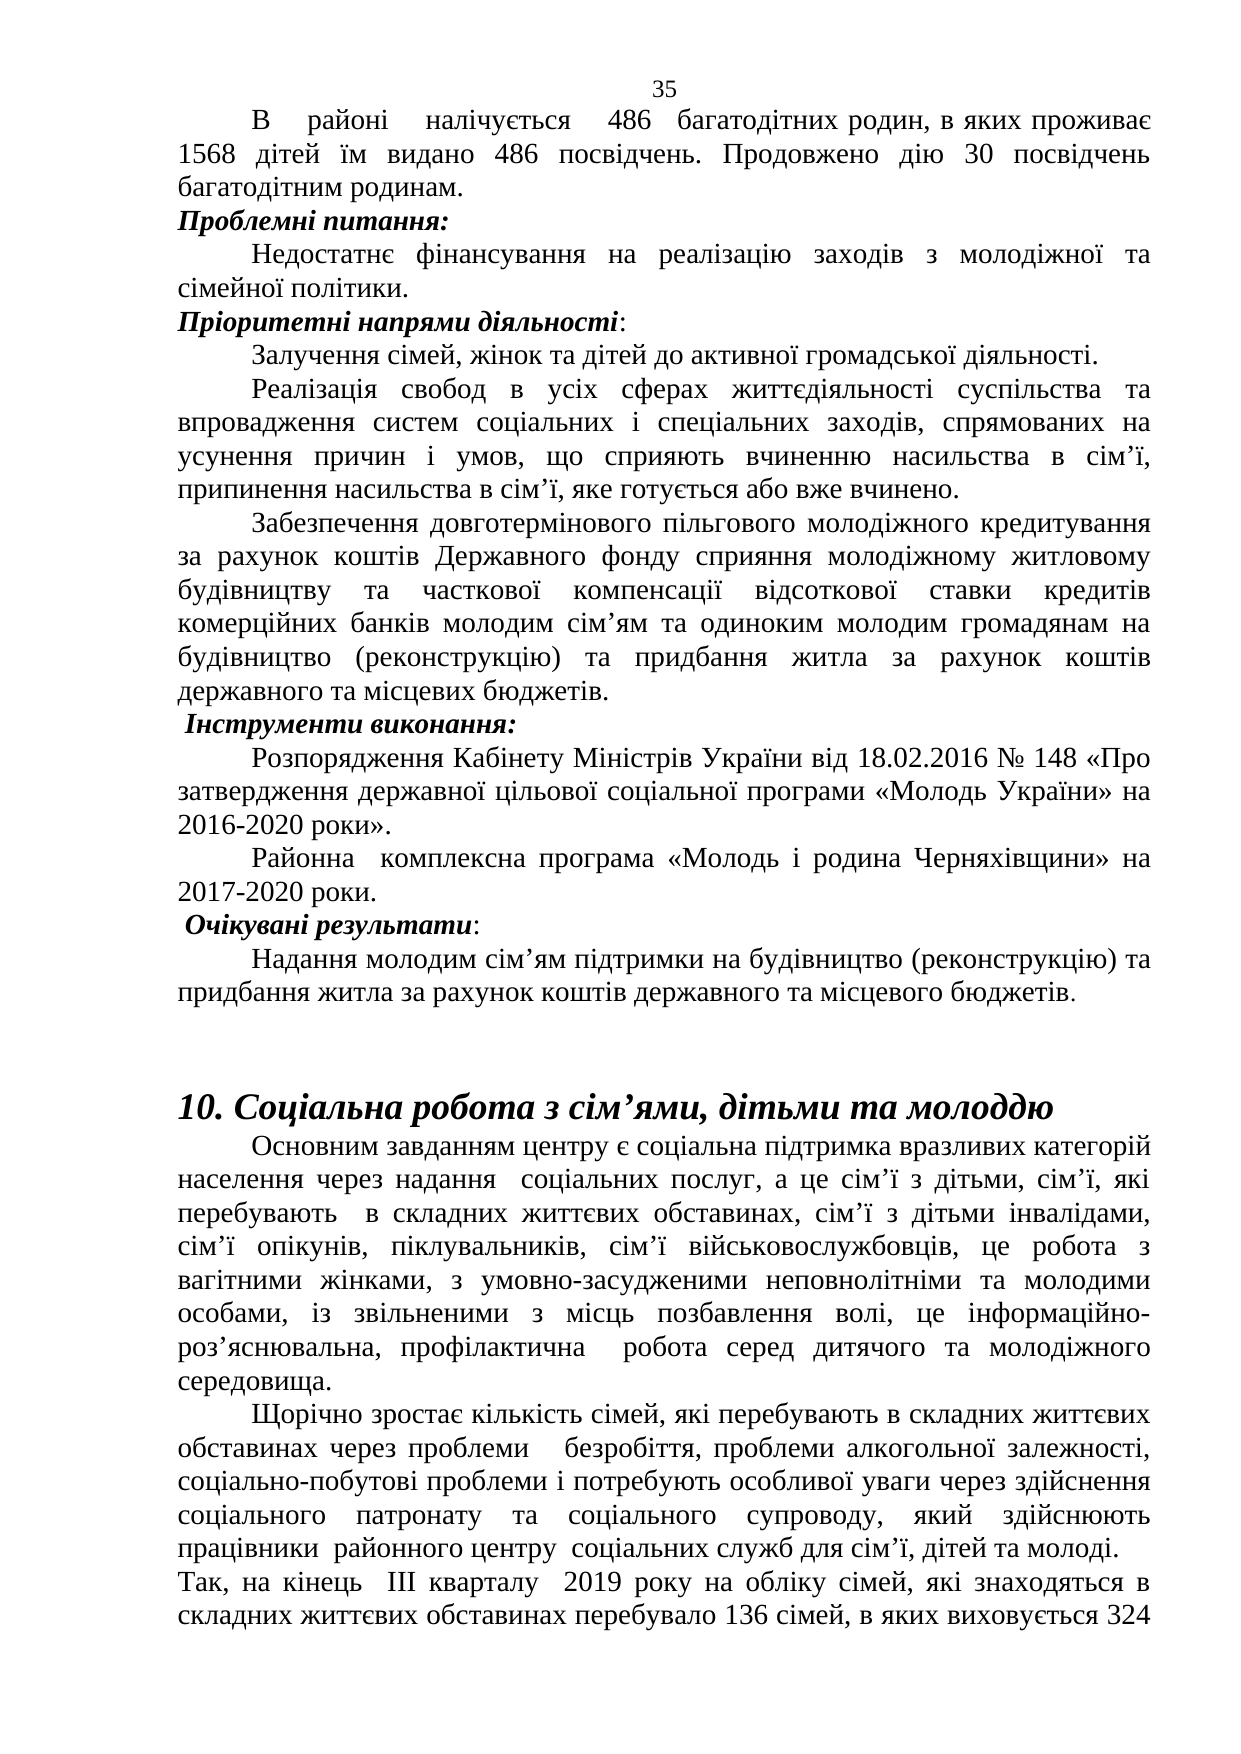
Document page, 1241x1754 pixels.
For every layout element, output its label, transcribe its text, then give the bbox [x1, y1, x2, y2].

text Районна комплексна програма «Молодь і родина Черняхівщини» на 2017-2020 роки. [177, 840, 1152, 907]
text 10. Соціальна робота з сім’ями, дітьми та молоддю [177, 1085, 1152, 1128]
text Розпорядження Кабінету Міністрів України від 18.02.2016 № 148 «Про затвердження державної цільової соціальної програми «Молодь України» на 2016-2020 роки». [177, 740, 1152, 840]
text В районі налічується 486 багатодітних родин, в яких проживає 1568 дітей їм видано 486 посвідчень. Продовжено дію 30 посвідчень багатодітним родинам. [177, 102, 1152, 203]
text Проблемні питання: [177, 203, 1152, 237]
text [177, 1564, 1152, 1631]
text Недостатнє фінансування на реалізацію заходів з молодіжної та сімейної політики. [177, 237, 1152, 304]
text Щорічно зростає кількість сімей, які перебувають в складних життєвих обставинах через проблеми безробіття, проблеми алкогольної залежності, соціально-побутові проблеми і потребують особливої уваги через здійснення соціального патронату та соціального супроводу, який здійснюють працівники районного центру соціальних служб для сім’ї, дітей та молоді. [177, 1396, 1152, 1564]
text Очікувані результати: [177, 907, 1152, 941]
text Пріоритетні напрями діяльності: [177, 304, 1152, 337]
text Інструменти виконання: [177, 706, 1152, 740]
text Основним завданням центру є соціальна підтримка вразливих категорій населення через надання соціальних послуг, а це сім’ї з дітьми, сім’ї, які перебувають в складних життєвих обставинах, сім’ї з дітьми інвалідами, сім’ї опікунів, піклувальників, сім’ї військовослужбовців, це робота з вагітними жінками, з умовно-засудженими неповнолітніми та молодими особами, із звільненими з місць позбавлення волі, це інформаційно-роз’яснювальна, профілактична робота серед дитячого та молодіжного середовища. [177, 1128, 1152, 1396]
text Забезпечення довготермінового пільгового молодіжного кредитування за рахунок коштів Державного фонду сприяння молодіжному житловому будівництву та часткової компенсації відсоткової ставки кредитів комерційних банків молодим сім’ям та одиноким молодим громадянам на будівництво (реконструкцію) та придбання житла за рахунок коштів державного та місцевих бюджетів. [177, 505, 1152, 706]
text Надання молодим сім’ям підтримки на будівництво (реконструкцію) та придбання житла за рахунок коштів державного та місцевого бюджетів. [177, 941, 1152, 1008]
text Реалізація свобод в усіх сферах життєдіяльності суспільства та впровадження систем соціальних і спеціальних заходів, спрямованих на усунення причин і умов, що сприяють вчиненню насильства в сім’ї, припинення насильства в сім’ї, яке готується або вже вчинено. [177, 371, 1152, 505]
text Залучення сімей, жінок та дітей до активної громадської діяльності. [177, 337, 1152, 371]
